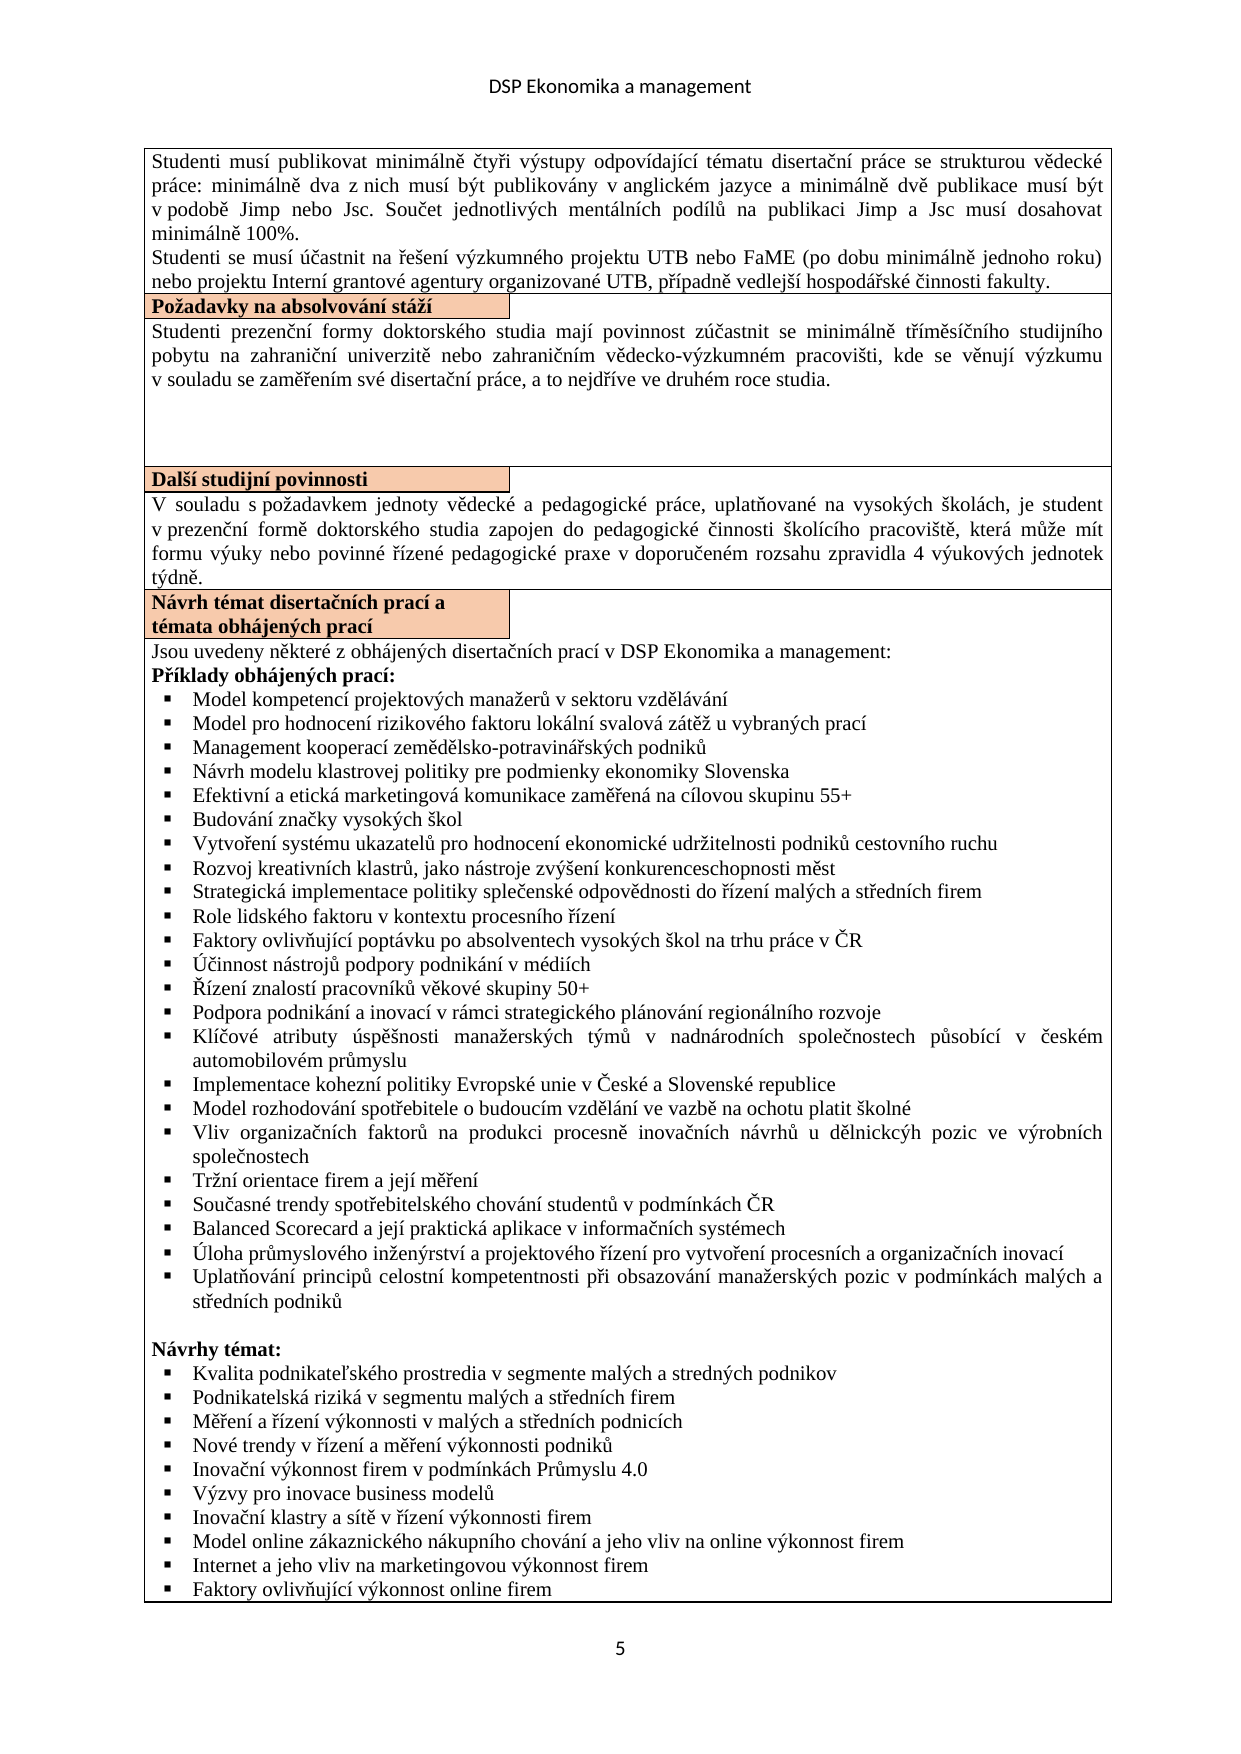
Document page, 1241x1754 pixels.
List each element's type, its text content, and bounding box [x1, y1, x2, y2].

table_cell Požadavky na absolvování stáží [145, 294, 509, 318]
table_cell Další studijní povinnosti [145, 467, 509, 491]
table_cell Studenti musí publikovat minimálně čtyři výstupy odpovídající tématu disertační práce se strukturou vědecké práce: minimálně dva z nich musí být publikovány v anglickém jazyce a minimálně dvě publikace musí být v podobě Jimp nebo Jsc. Součet jednotlivých mentálních podílů na publikaci Jimp a Jsc musí dosahovat minimálně 100%. Studenti se musí účastnit na řešení výzkumného projektu UTB nebo FaME (po dobu minimálně jednoho roku) nebo projektu Interní grantové agentury organizované UTB, případně vedlejší hospodářské činnosti fakulty. [145, 149, 1111, 293]
table_cell [510, 467, 1111, 491]
table_cell [510, 294, 1111, 318]
table_cell Návrh témat disertačních prací a témata obhájených prací [145, 590, 509, 638]
table_cell Studenti prezenční formy doktorského studia mají povinnost zúčastnit se minimálně tříměsíčního studijního pobytu na zahraniční univerzitě nebo zahraničním vědecko-výzkumném pracovišti, kde se věnují výzkumu v souladu se zaměřením své disertační práce, a to nejdříve ve druhém roce studia. [145, 318, 1111, 466]
table_cell [510, 590, 1111, 638]
table_cell V souladu s požadavkem jednoty vědecké a pedagogické práce, uplatňované na vysokých školách, je student v prezenční formě doktorského studia zapojen do pedagogické činnosti školícího pracoviště, která může mít formu výuky nebo povinné řízené pedagogické praxe v doporučeném rozsahu zpravidla 4 výukových jednotek týdně. [145, 491, 1111, 589]
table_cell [145, 638, 1111, 1601]
